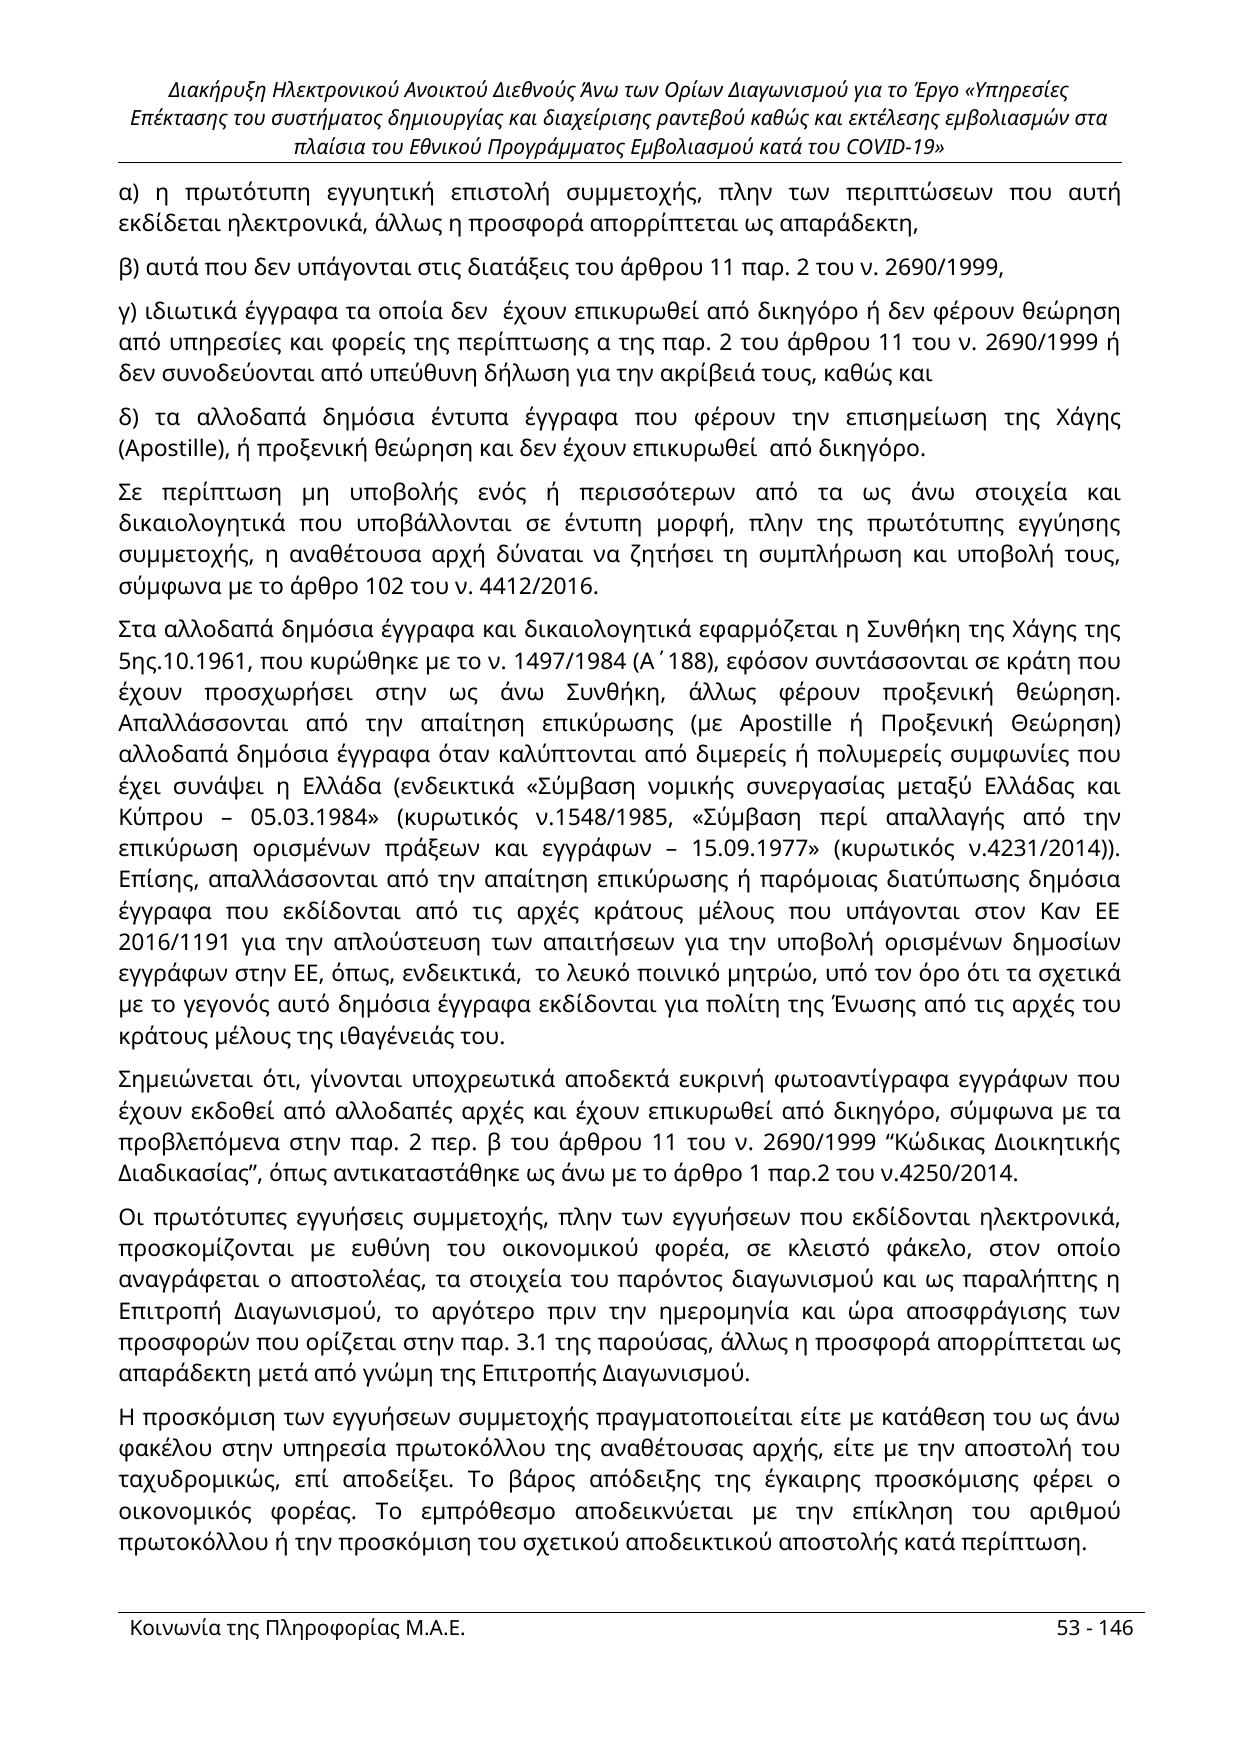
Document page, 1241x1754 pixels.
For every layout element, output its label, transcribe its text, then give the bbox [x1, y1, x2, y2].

text Οι πρωτότυπες εγγυήσεις συμμετοχής, πλην των εγγυήσεων που εκδίδονται ηλεκτρονικά, προσκομίζονται με ευθύνη του οικονομικού φορέα, σε κλειστό φάκελο, στον οποίο αναγράφεται ο αποστολέας, τα στοιχεία του παρόντος διαγωνισμού και ως παραλήπτης η Επιτροπή Διαγωνισμού, το αργότερο πριν την ημερομηνία και ώρα αποσφράγισης των προσφορών που ορίζεται στην παρ. 3.1 της παρούσας, άλλως η προσφορά απορρίπτεται ως απαράδεκτη μετά από γνώμη της Επιτροπής Διαγωνισμού. [118, 1201, 1122, 1388]
text Σε περίπτωση μη υποβολής ενός ή περισσότερων από τα ως άνω στοιχεία και δικαιολογητικά που υποβάλλονται σε έντυπη μορφή, πλην της πρωτότυπης εγγύησης συμμετοχής, η αναθέτουσα αρχή δύναται να ζητήσει τη συμπλήρωση και υποβολή τους, σύμφωνα με το άρθρο 102 του ν. 4412/2016. [118, 476, 1122, 601]
text α) η πρωτότυπη εγγυητική επιστολή συμμετοχής, πλην των περιπτώσεων που αυτή εκδίδεται ηλεκτρονικά, άλλως η προσφορά απορρίπτεται ως απαράδεκτη, [118, 176, 1122, 238]
text Στα αλλοδαπά δημόσια έγγραφα και δικαιολογητικά εφαρμόζεται η Συνθήκη της Χάγης της 5ης.10.1961, που κυρώθηκε με το ν. 1497/1984 (Α΄188), εφόσον συντάσσονται σε κράτη που έχουν προσχωρήσει στην ως άνω Συνθήκη, άλλως φέρουν προξενική θεώρηση. Απαλλάσσονται από την απαίτηση επικύρωσης (με Apostille ή Προξενική Θεώρηση) αλλοδαπά δημόσια έγγραφα όταν καλύπτονται από διμερείς ή πολυμερείς συμφωνίες που έχει συνάψει η Ελλάδα (ενδεικτικά «Σύμβαση νομικής συνεργασίας μεταξύ Ελλάδας και Κύπρου – 05.03.1984» (κυρωτικός ν.1548/1985, «Σύμβαση περί απαλλαγής από την επικύρωση ορισμένων πράξεων και εγγράφων – 15.09.1977» (κυρωτικός ν.4231/2014)). Επίσης, απαλλάσσονται από την απαίτηση επικύρωσης ή παρόμοιας διατύπωσης δημόσια έγγραφα που εκδίδονται από τις αρχές κράτους μέλους που υπάγονται στον Καν ΕΕ 2016/1191 για την απλούστευση των απαιτήσεων για την υποβολή ορισμένων δημοσίων εγγράφων στην ΕΕ, όπως, ενδεικτικά, το λευκό ποινικό μητρώο, υπό τον όρο ότι τα σχετικά με το γεγονός αυτό δημόσια έγγραφα εκδίδονται για πολίτη της Ένωσης από τις αρχές του κράτους μέλους της ιθαγένειάς του. [118, 613, 1122, 1051]
text Σημειώνεται ότι, γίνονται υποχρεωτικά αποδεκτά ευκρινή φωτοαντίγραφα εγγράφων που έχουν εκδοθεί από αλλοδαπές αρχές και έχουν επικυρωθεί από δικηγόρο, σύμφωνα με τα προβλεπόμενα στην παρ. 2 περ. β του άρθρου 11 του ν. 2690/1999 “Κώδικας Διοικητικής Διαδικασίας”, όπως αντικαταστάθηκε ως άνω με το άρθρο 1 παρ.2 του ν.4250/2014. [118, 1063, 1122, 1188]
text Η προσκόμιση των εγγυήσεων συμμετοχής πραγματοποιείται είτε με κατάθεση του ως άνω φακέλου στην υπηρεσία πρωτοκόλλου της αναθέτουσας αρχής, είτε με την αποστολή του ταχυδρομικώς, επί αποδείξει. Το βάρος απόδειξης της έγκαιρης προσκόμισης φέρει ο οικονομικός φορέας. Το εμπρόθεσμο αποδεικνύεται με την επίκληση του αριθμού πρωτοκόλλου ή την προσκόμιση του σχετικού αποδεικτικού αποστολής κατά περίπτωση. [118, 1401, 1122, 1557]
text γ) ιδιωτικά έγγραφα τα οποία δεν έχουν επικυρωθεί από δικηγόρο ή δεν φέρουν θεώρηση από υπηρεσίες και φορείς της περίπτωσης α της παρ. 2 του άρθρου 11 του ν. 2690/1999 ή δεν συνοδεύονται από υπεύθυνη δήλωση για την ακρίβειά τους, καθώς και [118, 295, 1122, 388]
text δ) τα αλλοδαπά δημόσια έντυπα έγγραφα που φέρουν την επισημείωση της Χάγης (Apostille), ή προξενική θεώρηση και δεν έχουν επικυρωθεί από δικηγόρο. [118, 401, 1122, 463]
text β) αυτά που δεν υπάγονται στις διατάξεις του άρθρου 11 παρ. 2 του ν. 2690/1999, [118, 251, 1122, 282]
